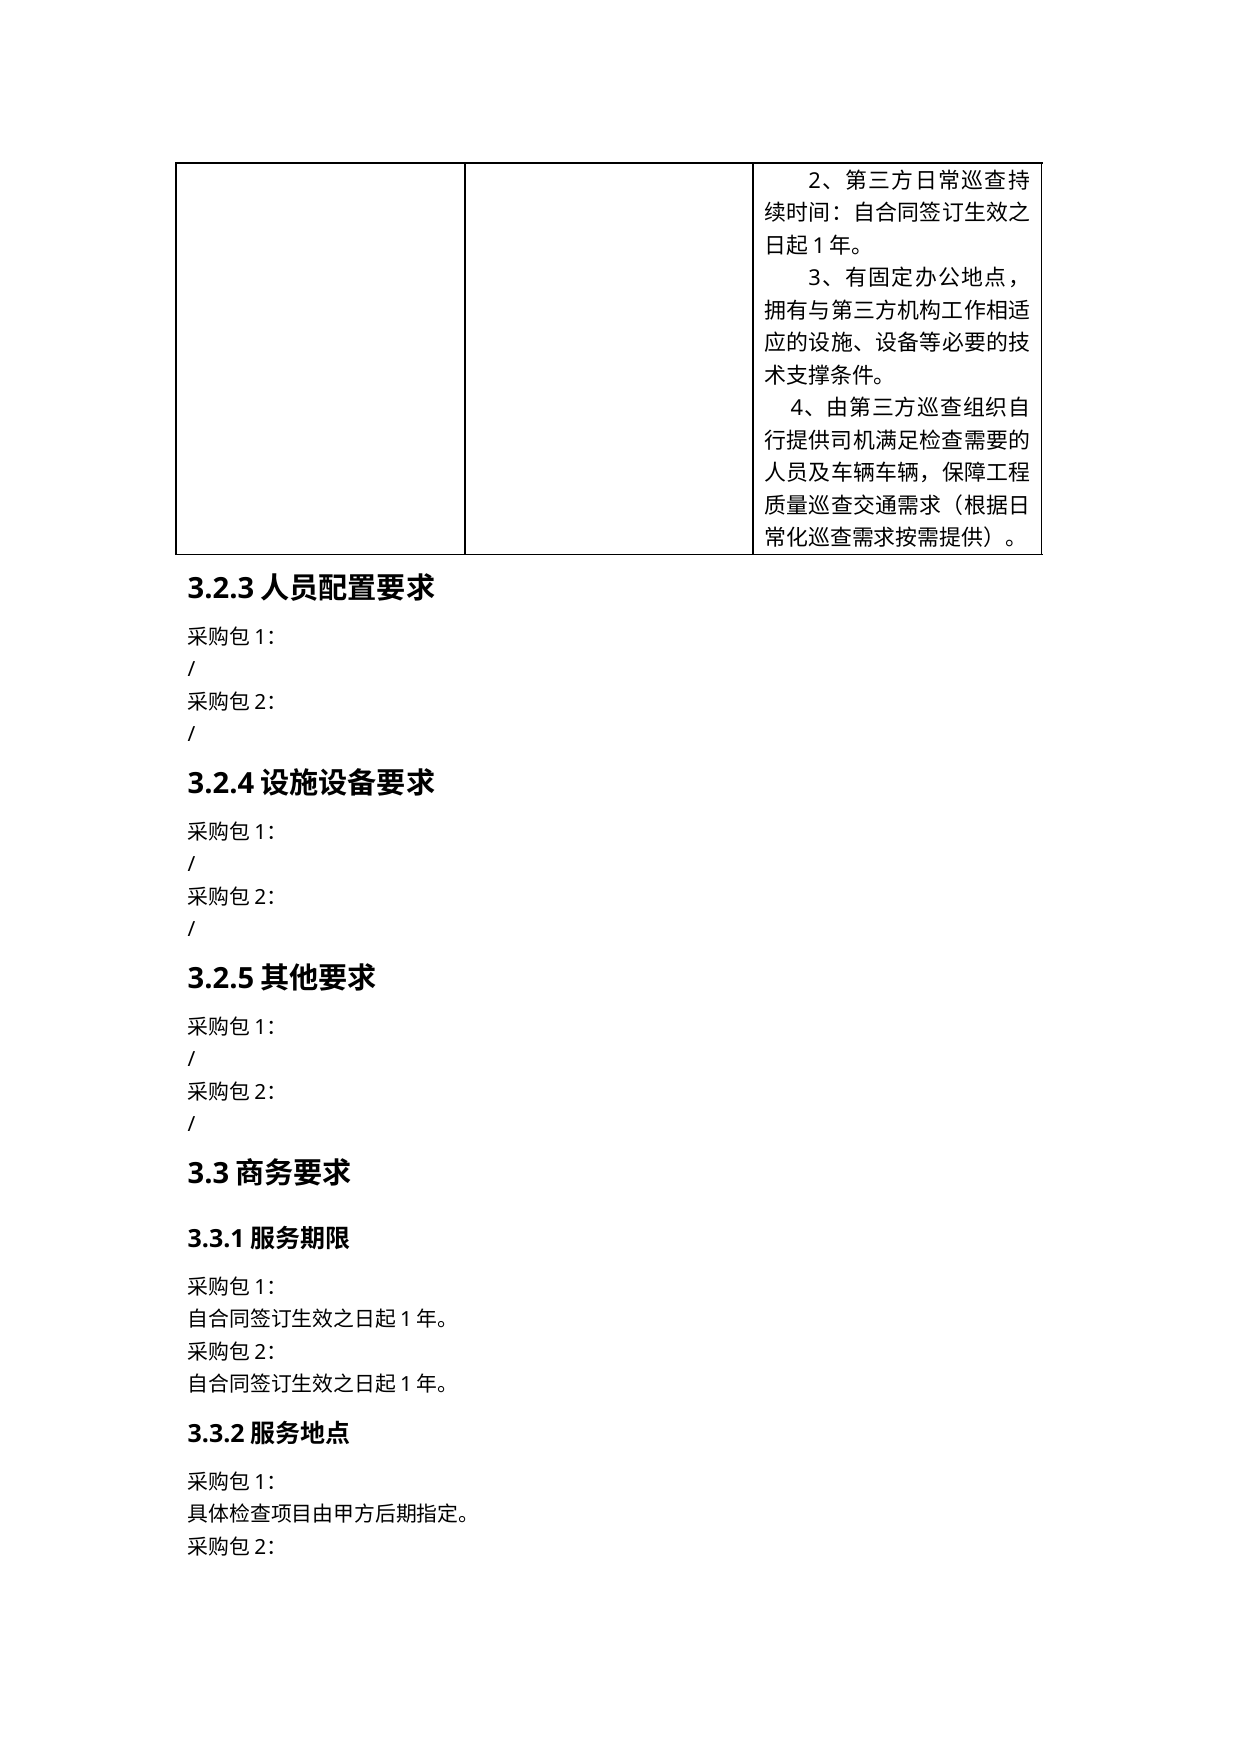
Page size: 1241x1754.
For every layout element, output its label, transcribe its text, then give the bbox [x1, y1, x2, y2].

text 采购包1： [187, 1270, 1053, 1303]
text 采购包2： [187, 880, 1053, 913]
text / [187, 848, 1053, 880]
text 采购包1： [187, 1465, 1053, 1498]
text 3.3.1服务期限 [187, 1205, 1053, 1270]
text 3.3商务要求 [187, 1140, 1053, 1205]
text 自合同签订生效之日起1年。 [187, 1303, 1053, 1335]
text / [187, 718, 1053, 750]
text 采购包2： [187, 1335, 1053, 1368]
text 具体检查项目由甲方后期指定。 [187, 1498, 1053, 1530]
text 自合同签订生效之日起1年。 [187, 1368, 1053, 1400]
text 3.2.4设施设备要求 [187, 750, 1053, 815]
text / [187, 653, 1053, 685]
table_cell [754, 164, 1041, 553]
text 3.2.3人员配置要求 [187, 555, 1053, 620]
text 3.3.2服务地点 [187, 1400, 1053, 1465]
text 采购包2： [187, 1075, 1053, 1108]
table_cell [466, 164, 752, 553]
text / [187, 1043, 1053, 1075]
text 采购包1： [187, 620, 1053, 653]
text 采购包2： [187, 685, 1053, 718]
text / [187, 1108, 1053, 1140]
text 3.2.5其他要求 [187, 945, 1053, 1010]
text / [187, 913, 1053, 945]
table_cell 3 [177, 164, 464, 553]
text 采购包1： [187, 1010, 1053, 1043]
text 采购包1： [187, 815, 1053, 848]
text 采购包2： [187, 1530, 1053, 1563]
